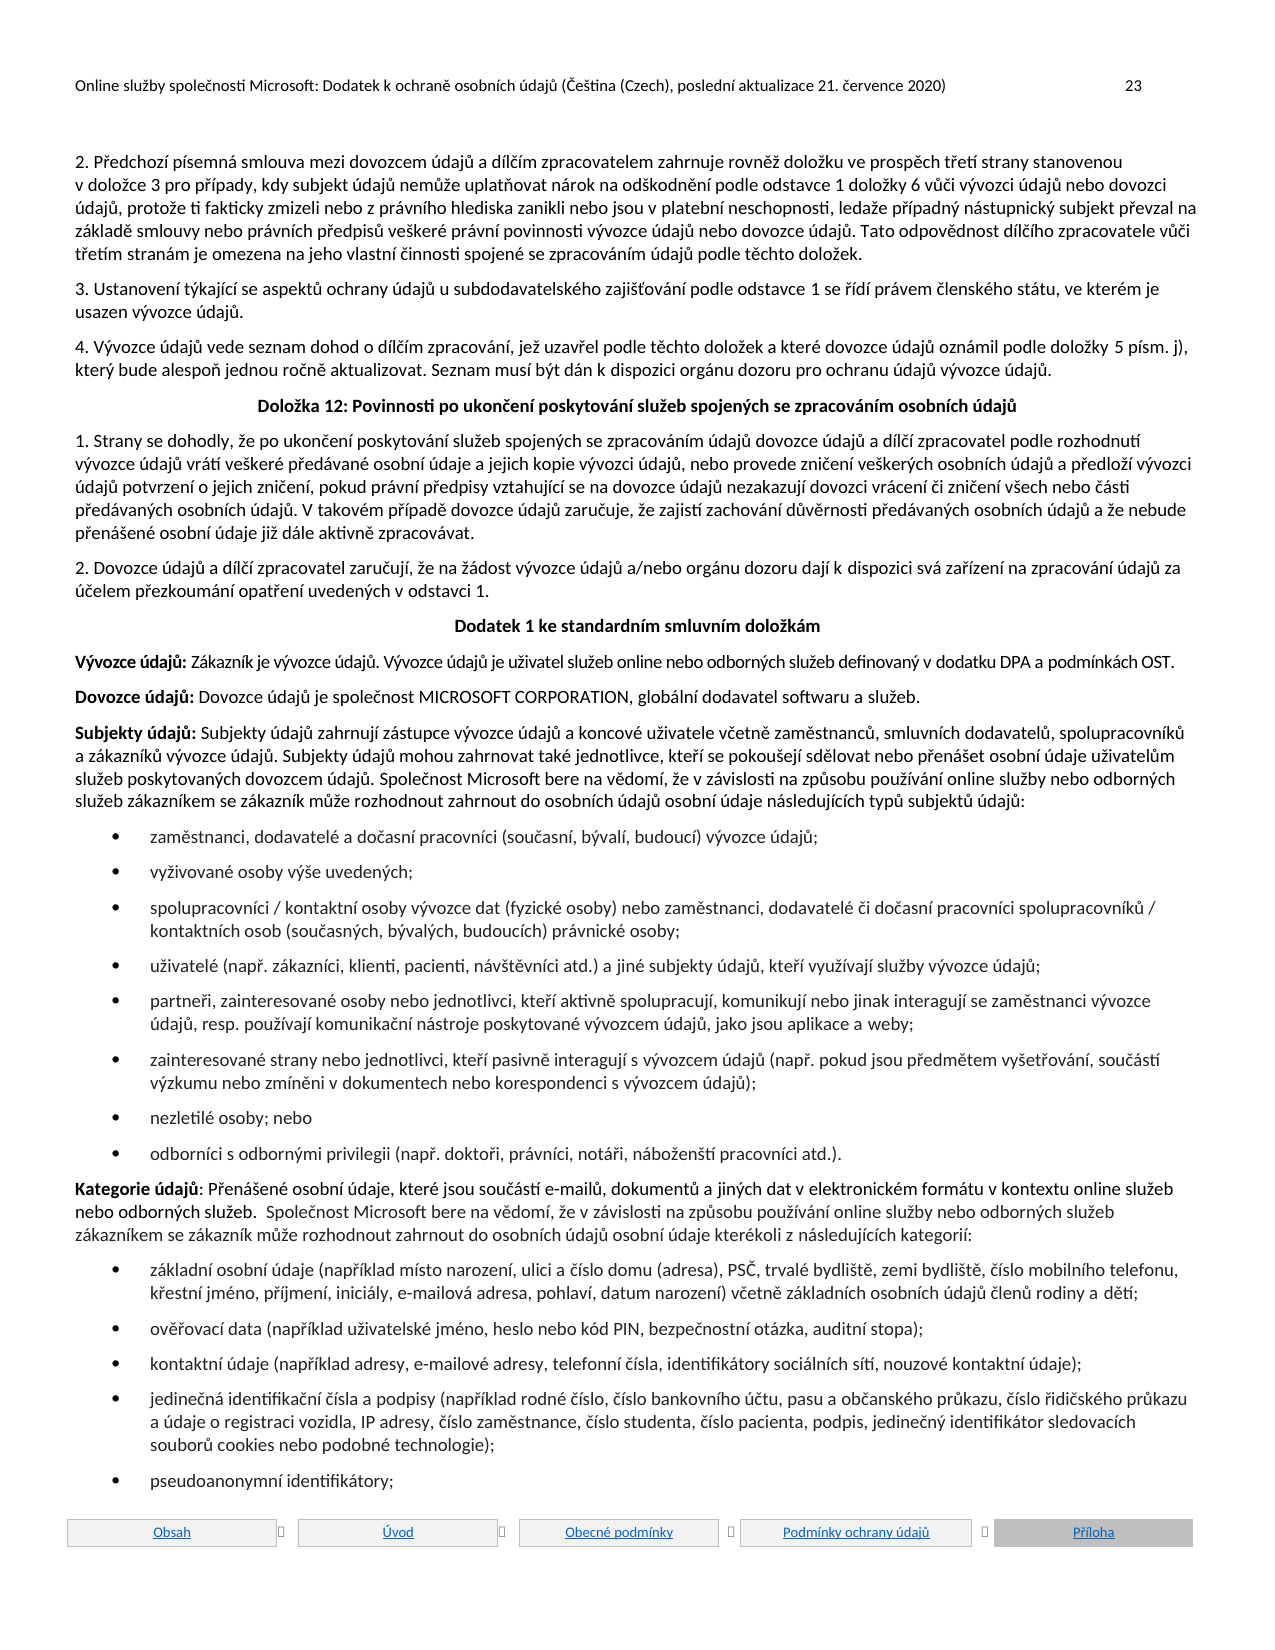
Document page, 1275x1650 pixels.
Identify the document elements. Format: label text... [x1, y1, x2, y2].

list zaměstnanci, dodavatelé a dočasní pracovníci (současní, bývalí, budoucí) vývozce údajů; [112, 825, 1200, 848]
list Vývozce údajů: Zákazník je vývozce údajů. Vývozce údajů je uživatel služeb online nebo odborných služeb definovaný v dodatku DPA a podmínkách OST. [75, 650, 1200, 673]
list partneři, zainteresované osoby nebo jednotlivci, kteří aktivně spolupracují, komunikují nebo jinak interagují se zaměstnanci vývozce údajů, resp. používají komunikační nástroje poskytované vývozcem údajů, jako jsou aplikace a weby; [112, 989, 1200, 1035]
list pseudoanonymní identifikátory; [112, 1469, 1200, 1492]
list 4. Vývozce údajů vede seznam dohod o dílčím zpracování, jež uzavřel podle těchto doložek a které dovozce údajů oznámil podle doložky 5 písm. j), který bude alespoň jednou ročně aktualizovat. Seznam musí být dán k dispozici orgánu dozoru pro ochranu údajů vývozce údajů. [75, 335, 1200, 381]
list 2. Dovozce údajů a dílčí zpracovatel zaručují, že na žádost vývozce údajů a/nebo orgánu dozoru dají k dispozici svá zařízení na zpracování údajů za účelem přezkoumání opatření uvedených v odstavci 1. [75, 556, 1200, 602]
list kontaktní údaje (například adresy, e-mailové adresy, telefonní čísla, identifikátory sociálních sítí, nouzové kontaktní údaje); [112, 1352, 1200, 1375]
list Kategorie údajů: Přenášené osobní údaje, které jsou součástí e-mailů, dokumentů a jiných dat v elektronickém formátu v kontextu online služeb nebo odborných služeb. Společnost Microsoft bere na vědomí, že v závislosti na způsobu používání online služby nebo odborných služeb zákazníkem se zákazník může rozhodnout zahrnout do osobních údajů osobní údaje kterékoli z následujících kategorií: [75, 1177, 1200, 1246]
list odborníci s odbornými privilegii (např. doktoři, právníci, notáři, náboženští pracovníci atd.). [112, 1142, 1200, 1164]
list vyživované osoby výše uvedených; [112, 860, 1200, 883]
list jedinečná identifikační čísla a podpisy (například rodné číslo, číslo bankovního účtu, pasu a občanského průkazu, číslo řidičského průkazu a údaje o registraci vozidla, IP adresy, číslo zaměstnance, číslo studenta, číslo pacienta, podpis, jedinečný identifikátor sledovacích souborů cookies nebo podobné technologie); [112, 1387, 1200, 1456]
list nezletilé osoby; nebo [112, 1106, 1200, 1129]
list základní osobní údaje (například místo narození, ulici a číslo domu (adresa), PSČ, trvalé bydliště, zemi bydliště, číslo mobilního telefonu, křestní jméno, příjmení, iniciály, e-mailová adresa, pohlaví, datum narození) včetně základních osobních údajů členů rodiny a dětí; [112, 1258, 1200, 1304]
list 3. Ustanovení týkající se aspektů ochrany údajů u subdodavatelského zajišťování podle odstavce 1 se řídí právem členského státu, ve kterém je usazen vývozce údajů. [75, 277, 1200, 323]
list 2. Předchozí písemná smlouva mezi dovozcem údajů a dílčím zpracovatelem zahrnuje rovněž doložku ve prospěch třetí strany stanovenou v doložce 3 pro případy, kdy subjekt údajů nemůže uplatňovat nárok na odškodnění podle odstavce 1 doložky 6 vůči vývozci údajů nebo dovozci údajů, protože ti fakticky zmizeli nebo z právního hlediska zanikli nebo jsou v platební neschopnosti, ledaže případný nástupnický subjekt převzal na základě smlouvy nebo právních předpisů veškeré právní povinnosti vývozce údajů nebo dovozce údajů. Tato odpovědnost dílčího zpracovatele vůči třetím stranám je omezena na jeho vlastní činnosti spojené se zpracováním údajů podle těchto doložek. [75, 150, 1200, 264]
list zainteresované strany nebo jednotlivci, kteří pasivně interagují s vývozcem údajů (např. pokud jsou předmětem vyšetřování, součástí výzkumu nebo zmíněni v dokumentech nebo korespondenci s vývozcem údajů); [112, 1048, 1200, 1094]
list Doložka 12: Povinnosti po ukončení poskytování služeb spojených se zpracováním osobních údajů [75, 394, 1200, 417]
list 1. Strany se dohodly, že po ukončení poskytování služeb spojených se zpracováním údajů dovozce údajů a dílčí zpracovatel podle rozhodnutí vývozce údajů vrátí veškeré předávané osobní údaje a jejich kopie vývozci údajů, nebo provede zničení veškerých osobních údajů a předloží vývozci údajů potvrzení o jejich zničení, pokud právní předpisy vztahující se na dovozce údajů nezakazují dovozci vrácení či zničení všech nebo části předávaných osobních údajů. V takovém případě dovozce údajů zaručuje, že zajistí zachování důvěrnosti předávaných osobních údajů a že nebude přenášené osobní údaje již dále aktivně zpracovávat. [75, 429, 1200, 544]
list spolupracovníci / kontaktní osoby vývozce dat (fyzické osoby) nebo zaměstnanci, dodavatelé či dočasní pracovníci spolupracovníků / kontaktních osob (současných, bývalých, budoucích) právnické osoby; [112, 896, 1200, 942]
list uživatelé (např. zákazníci, klienti, pacienti, návštěvníci atd.) a jiné subjekty údajů, kteří využívají služby vývozce údajů; [112, 954, 1200, 977]
list Dodatek 1 ke standardním smluvním doložkám [75, 614, 1200, 637]
list Dovozce údajů: Dovozce údajů je společnost MICROSOFT CORPORATION, globální dodavatel softwaru a služeb. [75, 685, 1200, 708]
list ověřovací data (například uživatelské jméno, heslo nebo kód PIN, bezpečnostní otázka, auditní stopa); [112, 1317, 1200, 1339]
list Subjekty údajů: Subjekty údajů zahrnují zástupce vývozce údajů a koncové uživatele včetně zaměstnanců, smluvních dodavatelů, spolupracovníků a zákazníků vývozce údajů. Subjekty údajů mohou zahrnovat také jednotlivce, kteří se pokoušejí sdělovat nebo přenášet osobní údaje uživatelům služeb poskytovaných dovozcem údajů. Společnost Microsoft bere na vědomí, že v závislosti na způsobu používání online služby nebo odborných služeb zákazníkem se zákazník může rozhodnout zahrnout do osobních údajů osobní údaje následujících typů subjektů údajů: [75, 721, 1200, 812]
